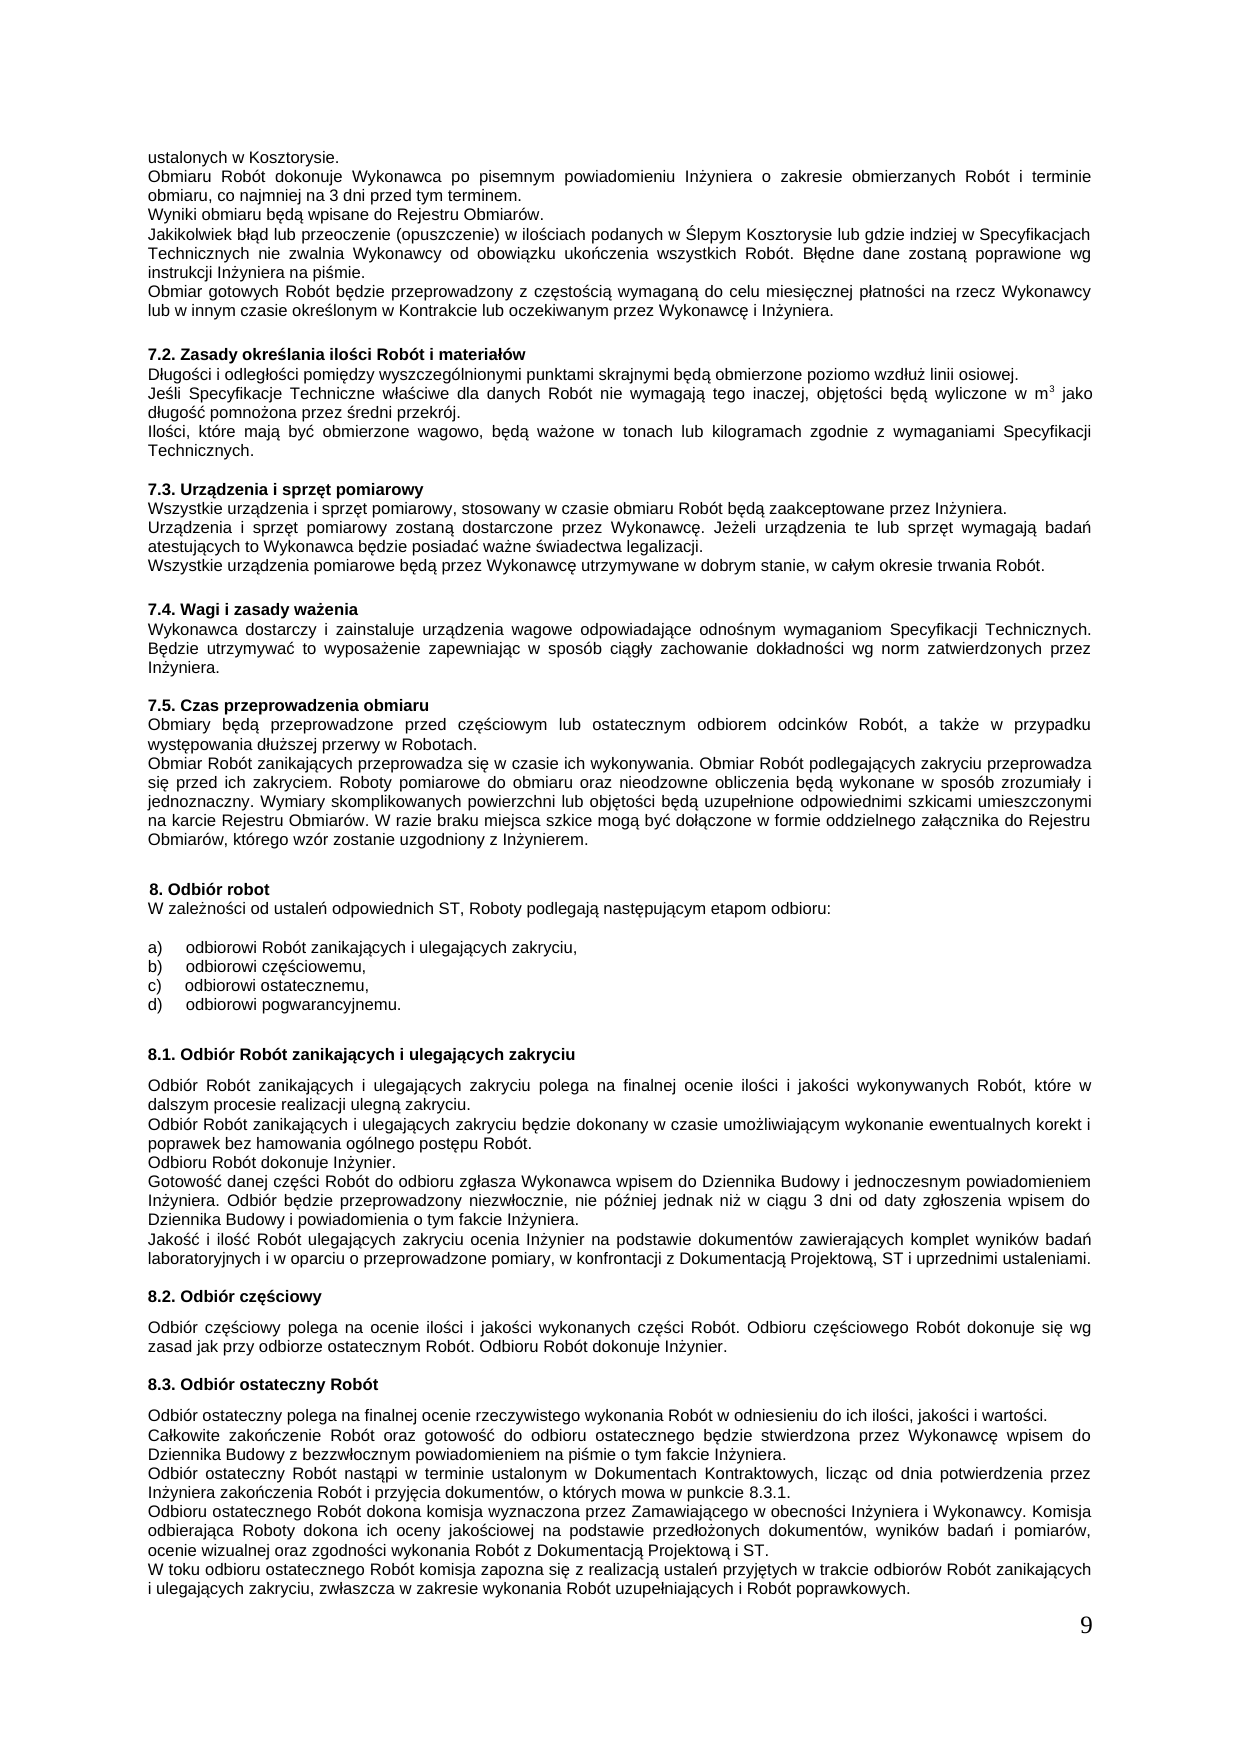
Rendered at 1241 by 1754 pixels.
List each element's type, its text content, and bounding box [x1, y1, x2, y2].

text Obmiaru Robót dokonuje Wykonawca po pisemnym powiadomieniu Inżyniera o zakresie obmierzanych Robót i terminie obmiaru, co najmniej na 3 dni przed tym terminem. [148, 167, 1092, 205]
text Odbiór Robót zanikających i ulegających zakryciu polega na finalnej ocenie ilości i jakości wykonywanych Robót, które w dalszym procesie realizacji ulegną zakryciu. [148, 1076, 1092, 1114]
text Wykonawca dostarczy i zainstaluje urządzenia wagowe odpowiadające odnośnym wymaganiom Specyfikacji Technicznych. Będzie utrzymywać to wyposażenie zapewniając w sposób ciągły zachowanie dokładności wg norm zatwierdzonych przez Inżyniera. [148, 619, 1092, 677]
text Długości i odległości pomiędzy wyszczególnionymi punktami skrajnymi będą obmierzone poziomo wzdłuż linii osiowej. [148, 364, 1092, 383]
text W toku odbioru ostatecznego Robót komisja zapozna się z realizacją ustaleń przyjętych w trakcie odbiorów Robót zanikających i ulegających zakryciu, zwłaszcza w zakresie wykonania Robót uzupełniających i Robót poprawkowych. [148, 1559, 1092, 1598]
text Urządzenia i sprzęt pomiarowy zostaną dostarczone przez Wykonawcę. Jeżeli urządzenia te lub sprzęt wymagają badań atestujących to Wykonawca będzie posiadać ważne świadectwa legalizacji. [148, 518, 1092, 556]
text W zależności od ustaleń odpowiednich ST, Roboty podlegają następującym etapom odbioru: [148, 899, 1092, 918]
text Całkowite zakończenie Robót oraz gotowość do odbioru ostatecznego będzie stwierdzona przez Wykonawcę wpisem do Dziennika Budowy z bezzwłocznym powiadomieniem na piśmie o tym fakcie Inżyniera. [148, 1425, 1092, 1464]
text Wszystkie urządzenia i sprzęt pomiarowy, stosowany w czasie obmiaru Robót będą zaakceptowane przez Inżyniera. [148, 498, 1092, 518]
text 8. Odbiór robot [149, 880, 1092, 899]
text 7.2. Zasady określania ilości Robót i materiałów [148, 345, 1092, 364]
text Odbiór częściowy polega na ocenie ilości i jakości wykonanych części Robót. Odbioru częściowego Robót dokonuje się wg zasad jak przy odbiorze ostatecznym Robót. Odbioru Robót dokonuje Inżynier. [148, 1318, 1092, 1356]
text Wszystkie urządzenia pomiarowe będą przez Wykonawcę utrzymywane w dobrym stanie, w całym okresie trwania Robót. [148, 556, 1092, 575]
text Odbiór ostateczny Robót nastąpi w terminie ustalonym w Dokumentach Kontraktowych, licząc od dnia potwierdzenia przez Inżyniera zakończenia Robót i przyjęcia dokumentów, o których mowa w punkcie 8.3.1. [148, 1464, 1092, 1502]
text Odbioru Robót dokonuje Inżynier. [148, 1153, 1092, 1172]
text 7.4. Wagi i zasady ważenia [148, 600, 1092, 619]
text Ilości, które mają być obmierzone wagowo, będą ważone w tonach lub kilogramach zgodnie z wymaganiami Specyfikacji Technicznych. [148, 422, 1092, 460]
text Obmiar Robót zanikających przeprowadza się w czasie ich wykonywania. Obmiar Robót podlegających zakryciu przeprowadza się przed ich zakryciem. Roboty pomiarowe do obmiaru oraz nieodzowne obliczenia będą wykonane w sposób zrozumiały i jednoznaczny. Wymiary skomplikowanych powierzchni lub objętości będą uzupełnione odpowiednimi szkicami umieszczonymi na karcie Rejestru Obmiarów. W razie braku miejsca szkice mogą być dołączone w formie oddzielnego załącznika do Rejestru Obmiarów, którego wzór zostanie uzgodniony z Inżynierem. [148, 753, 1092, 849]
text Jakikolwiek błąd lub przeoczenie (opuszczenie) w ilościach podanych w Ślepym Kosztorysie lub gdzie indziej w Specyfikacjach Technicznych nie zwalnia Wykonawcy od obowiązku ukończenia wszystkich Robót. Błędne dane zostaną poprawione wg instrukcji Inżyniera na piśmie. [148, 224, 1092, 282]
text Obmiar gotowych Robót będzie przeprowadzony z częstością wymaganą do celu miesięcznej płatności na rzecz Wykonawcy lub w innym czasie określonym w Kontrakcie lub oczekiwanym przez Wykonawcę i Inżyniera. [148, 282, 1092, 320]
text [148, 148, 1092, 167]
text 8.3. Odbiór ostateczny Robót [148, 1375, 1092, 1394]
text Odbiór ostateczny polega na finalnej ocenie rzeczywistego wykonania Robót w odniesieniu do ich ilości, jakości i wartości. [148, 1406, 1092, 1425]
text c) odbiorowi ostatecznemu, [148, 976, 1092, 995]
text 8.1. Odbiór Robót zanikających i ulegających zakryciu [148, 1045, 1092, 1064]
text 7.3. Urządzenia i sprzęt pomiarowy [148, 479, 1092, 498]
text Gotowość danej części Robót do odbioru zgłasza Wykonawca wpisem do Dziennika Budowy i jednoczesnym powiadomieniem Inżyniera. Odbiór będzie przeprowadzony niezwłocznie, nie później jednak niż w ciągu 3 dni od daty zgłoszenia wpisem do Dziennika Budowy i powiadomienia o tym fakcie Inżyniera. [148, 1172, 1092, 1229]
text a) odbiorowi Robót zanikających i ulegających zakryciu, [148, 937, 1092, 957]
text Wyniki obmiaru będą wpisane do Rejestru Obmiarów. [148, 205, 1092, 224]
text Obmiary będą przeprowadzone przed częściowym lub ostatecznym odbiorem odcinków Robót, a także w przypadku występowania dłuższej przerwy w Robotach. [148, 715, 1092, 753]
text Odbiór Robót zanikających i ulegających zakryciu będzie dokonany w czasie umożliwiającym wykonanie ewentualnych korekt i poprawek bez hamowania ogólnego postępu Robót. [148, 1114, 1092, 1153]
text Odbioru ostatecznego Robót dokona komisja wyznaczona przez Zamawiającego w obecności Inżyniera i Wykonawcy. Komisja odbierająca Roboty dokona ich oceny jakościowej na podstawie przedłożonych dokumentów, wyników badań i pomiarów, ocenie wizualnej oraz zgodności wykonania Robót z Dokumentacją Projektową i ST. [148, 1502, 1092, 1559]
text d) odbiorowi pogwarancyjnemu. [148, 995, 1092, 1014]
text b) odbiorowi częściowemu, [148, 957, 1092, 976]
text Jeśli Specyfikacje Techniczne właściwe dla danych Robót nie wymagają tego inaczej, objętości będą wyliczone w m3 jako długość pomnożona przez średni przekrój. [148, 383, 1092, 422]
text 8.2. Odbiór częściowy [148, 1287, 1092, 1306]
text Jakość i ilość Robót ulegających zakryciu ocenia Inżynier na podstawie dokumentów zawierających komplet wyników badań laboratoryjnych i w oparciu o przeprowadzone pomiary, w konfrontacji z Dokumentacją Projektową, ST i uprzednimi ustaleniami. [148, 1229, 1092, 1268]
text 7.5. Czas przeprowadzenia obmiaru [148, 696, 1092, 715]
